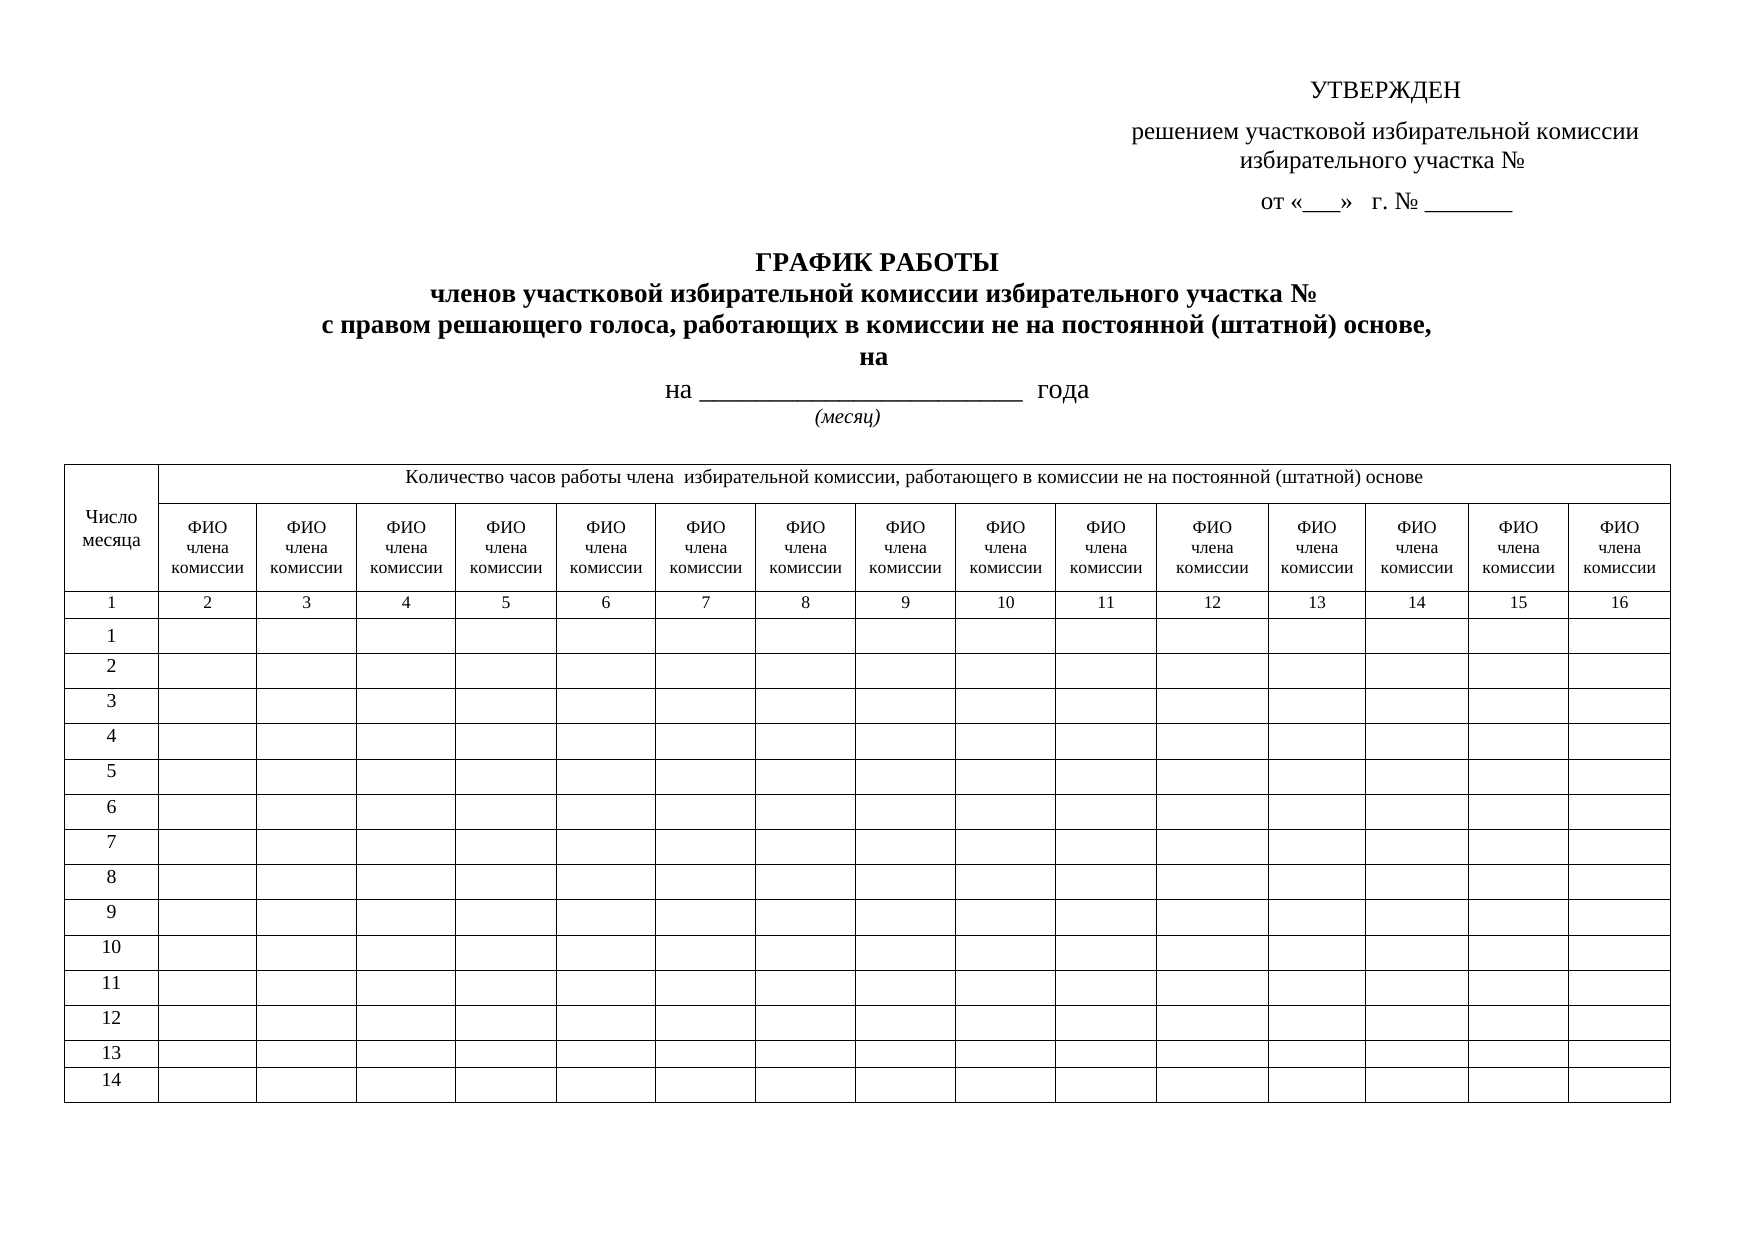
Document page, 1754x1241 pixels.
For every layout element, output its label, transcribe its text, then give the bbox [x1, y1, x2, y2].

table_cell [1469, 830, 1568, 864]
table_cell [1569, 971, 1670, 1005]
table_cell [956, 1041, 1055, 1067]
table_cell [1569, 830, 1670, 864]
table_cell [456, 795, 556, 829]
table_cell [656, 1041, 755, 1067]
table_cell [956, 724, 1055, 758]
table_cell [756, 689, 855, 723]
table_cell 1 [65, 592, 158, 618]
table_cell [756, 724, 855, 758]
table_cell [257, 795, 356, 829]
table_cell [1269, 760, 1365, 794]
table_cell ФИО члена комиссии [1469, 504, 1568, 591]
table_cell [1269, 830, 1365, 864]
table_cell [159, 900, 256, 934]
table_cell [656, 724, 755, 758]
table_cell [1157, 1006, 1268, 1040]
table_cell [1056, 1041, 1156, 1067]
table_cell [856, 689, 955, 723]
table_cell [357, 795, 455, 829]
table_cell [756, 760, 855, 794]
table_cell [1056, 1006, 1156, 1040]
table_cell [1157, 654, 1268, 688]
table_cell [159, 1041, 256, 1067]
table_cell [1366, 1068, 1468, 1102]
table_cell 12 [65, 1006, 158, 1040]
table_cell [456, 689, 556, 723]
table_cell [656, 936, 755, 970]
table_cell [756, 865, 855, 899]
text ГРАФИК РАБОТЫ [75, 246, 1679, 277]
table_cell [656, 971, 755, 1005]
table_cell [257, 936, 356, 970]
table_cell [956, 619, 1055, 653]
table_cell [257, 1068, 356, 1102]
table_cell [1157, 760, 1268, 794]
table_cell [756, 830, 855, 864]
table_cell 9 [65, 900, 158, 934]
table_cell [856, 971, 955, 1005]
table_header УТВЕРЖДЕН [1064, 75, 1655, 116]
table_cell [1157, 689, 1268, 723]
table_cell 1 [65, 619, 158, 653]
table_cell [756, 1006, 855, 1040]
table_cell [1269, 654, 1365, 688]
table_cell [856, 619, 955, 653]
table_cell [557, 760, 655, 794]
table_cell 8 [756, 592, 855, 618]
table_cell [357, 1041, 455, 1067]
table_cell [557, 724, 655, 758]
table_cell [656, 900, 755, 934]
table_cell [1269, 900, 1365, 934]
table_cell [656, 689, 755, 723]
table_cell [357, 724, 455, 758]
table_cell ФИО члена комиссии [456, 504, 556, 591]
table_cell [856, 795, 955, 829]
table_cell [1469, 654, 1568, 688]
table_cell [456, 724, 556, 758]
table_cell [357, 654, 455, 688]
table_cell [1366, 760, 1468, 794]
table_cell [159, 654, 256, 688]
table_cell [456, 971, 556, 1005]
table_cell 3 [65, 689, 158, 723]
table_cell [956, 760, 1055, 794]
table_cell [656, 619, 755, 653]
table_cell [159, 971, 256, 1005]
table_cell [1469, 1006, 1568, 1040]
table_cell [159, 724, 256, 758]
table_cell [856, 1068, 955, 1102]
table_cell [656, 654, 755, 688]
table_cell 2 [159, 592, 256, 618]
table_cell [257, 654, 356, 688]
table_cell 4 [357, 592, 455, 618]
table_cell [557, 936, 655, 970]
text с правом решающего голоса, работающих в комиссии не на постоянной (штатной) основе, [75, 308, 1679, 339]
table_cell [1569, 900, 1670, 934]
table_cell [1366, 830, 1468, 864]
table_cell ФИО члена комиссии [756, 504, 855, 591]
table_cell ФИО члена комиссии [557, 504, 655, 591]
table_cell [357, 830, 455, 864]
table_cell ФИО члена комиссии [1157, 504, 1268, 591]
table_cell [956, 795, 1055, 829]
table_cell [1569, 654, 1670, 688]
table_cell 13 [65, 1041, 158, 1067]
table_cell [1569, 1068, 1670, 1102]
table_cell [456, 830, 556, 864]
text членов участковой избирательной комиссии избирательного участка № [75, 277, 1679, 308]
table_cell [1569, 1041, 1670, 1067]
table_cell [557, 689, 655, 723]
table_cell [1366, 1041, 1468, 1067]
table_cell [1569, 1006, 1670, 1040]
table_cell 7 [656, 592, 755, 618]
table_cell [1469, 760, 1568, 794]
table_cell [956, 936, 1055, 970]
table_cell [1269, 971, 1365, 1005]
table_cell [756, 1068, 855, 1102]
table_cell [656, 795, 755, 829]
table_cell [956, 865, 1055, 899]
table_cell [1269, 795, 1365, 829]
table_cell [1056, 1068, 1156, 1102]
table_cell [456, 1068, 556, 1102]
table_cell [1056, 795, 1156, 829]
table_cell [1366, 795, 1468, 829]
table_cell [456, 900, 556, 934]
table_cell [756, 900, 855, 934]
table_cell [159, 795, 256, 829]
table_cell 14 [65, 1068, 158, 1102]
table_cell [557, 900, 655, 934]
table_cell ФИО члена комиссии [357, 504, 455, 591]
table_cell [1157, 1041, 1268, 1067]
table_cell [456, 1006, 556, 1040]
table_cell [756, 654, 855, 688]
table_cell [756, 795, 855, 829]
table_cell [1469, 619, 1568, 653]
table_cell [1056, 689, 1156, 723]
table_cell [1469, 936, 1568, 970]
table_cell [1157, 865, 1268, 899]
table_cell [557, 795, 655, 829]
table_cell [456, 1041, 556, 1067]
table_cell [257, 619, 356, 653]
table_cell [1469, 865, 1568, 899]
table_cell [1366, 971, 1468, 1005]
table_cell [1569, 936, 1670, 970]
table_cell [1469, 1041, 1568, 1067]
table_cell [557, 865, 655, 899]
table_cell [456, 654, 556, 688]
table_cell [456, 936, 556, 970]
table_cell [856, 830, 955, 864]
table_cell [1056, 936, 1156, 970]
text на _______________________ года [75, 371, 1679, 404]
table_cell [1056, 971, 1156, 1005]
table_cell [357, 900, 455, 934]
table_cell [257, 1006, 356, 1040]
table_cell [856, 936, 955, 970]
table_cell [159, 830, 256, 864]
table_cell [1157, 619, 1268, 653]
table_cell [1469, 900, 1568, 934]
table_cell [257, 1041, 356, 1067]
table_cell [357, 760, 455, 794]
table_cell [756, 619, 855, 653]
table_cell [1157, 795, 1268, 829]
table_cell ФИО члена комиссии [257, 504, 356, 591]
table_cell ФИО члена комиссии [159, 504, 256, 591]
table_cell [956, 654, 1055, 688]
table_cell [159, 619, 256, 653]
table_cell 13 [1269, 592, 1365, 618]
table_cell [1269, 619, 1365, 653]
table_cell [357, 1006, 455, 1040]
table_cell 15 [1469, 592, 1568, 618]
table_cell 2 [65, 654, 158, 688]
table_cell [1157, 971, 1268, 1005]
table_cell [756, 1041, 855, 1067]
table_cell [1366, 936, 1468, 970]
table_cell 5 [456, 592, 556, 618]
table_cell [1366, 900, 1468, 934]
table_cell [656, 830, 755, 864]
table_cell 16 [1569, 592, 1670, 618]
table_cell [956, 971, 1055, 1005]
table_cell 7 [65, 830, 158, 864]
table_cell [1056, 830, 1156, 864]
table_cell 14 [1366, 592, 1468, 618]
table_cell [159, 865, 256, 899]
table_cell [1366, 724, 1468, 758]
table_cell [1366, 654, 1468, 688]
table_cell [357, 689, 455, 723]
table_cell [856, 900, 955, 934]
table_cell [257, 689, 356, 723]
table_cell [1157, 936, 1268, 970]
table_cell [956, 689, 1055, 723]
table_cell [357, 1068, 455, 1102]
table_cell [557, 619, 655, 653]
table_cell [856, 654, 955, 688]
table_cell [357, 865, 455, 899]
table_cell [1269, 1068, 1365, 1102]
table_cell [159, 1006, 256, 1040]
table_cell [756, 936, 855, 970]
table_cell 5 [65, 760, 158, 794]
table_cell [557, 1006, 655, 1040]
table_cell [1366, 1006, 1468, 1040]
table_cell [1569, 865, 1670, 899]
table_cell [956, 1006, 1055, 1040]
table_header Число месяца [65, 465, 158, 591]
table_cell 6 [557, 592, 655, 618]
table_cell [1469, 1068, 1568, 1102]
table_cell [357, 936, 455, 970]
table_cell [357, 971, 455, 1005]
table_cell [1056, 760, 1156, 794]
table_cell [1469, 689, 1568, 723]
table_cell [1157, 1068, 1268, 1102]
table_header Количество часов работы члена избирательной комиссии, работающего в комиссии не на постоянной (штатной) основе [159, 465, 1670, 502]
table_cell [257, 724, 356, 758]
table_cell ФИО члена комиссии [956, 504, 1055, 591]
table_cell [1269, 865, 1365, 899]
table_cell [956, 830, 1055, 864]
table_cell [159, 1068, 256, 1102]
table_cell [1569, 724, 1670, 758]
table_cell [656, 760, 755, 794]
table_cell [257, 865, 356, 899]
table_cell 10 [65, 936, 158, 970]
table_cell [1569, 760, 1670, 794]
table_cell [1056, 654, 1156, 688]
table_cell [257, 971, 356, 1005]
table_cell ФИО члена комиссии [656, 504, 755, 591]
text (месяц) [75, 404, 1620, 428]
table_cell [656, 1068, 755, 1102]
table_cell [357, 619, 455, 653]
table_cell 4 [65, 724, 158, 758]
table_cell [1366, 619, 1468, 653]
table_cell [1469, 724, 1568, 758]
table_cell [656, 1006, 755, 1040]
table_cell 6 [65, 795, 158, 829]
table_cell [1269, 1041, 1365, 1067]
table_cell 8 [65, 865, 158, 899]
table_cell [1056, 900, 1156, 934]
table_cell [956, 1068, 1055, 1102]
table_cell [1469, 971, 1568, 1005]
table_cell [159, 760, 256, 794]
table_cell [557, 654, 655, 688]
table_cell [1269, 689, 1365, 723]
table_cell [456, 619, 556, 653]
table_cell [1366, 865, 1468, 899]
table_cell [756, 971, 855, 1005]
table_cell [1157, 724, 1268, 758]
table_cell 10 [956, 592, 1055, 618]
table_cell 11 [65, 971, 158, 1005]
table_cell [1056, 619, 1156, 653]
table_cell [856, 724, 955, 758]
table_cell [1056, 865, 1156, 899]
table_cell решением участковой избирательной комиссии избирательного участка № от «___» г. № _______ [1064, 116, 1655, 215]
table_cell [856, 760, 955, 794]
table_cell [1569, 795, 1670, 829]
table_cell ФИО члена комиссии [1366, 504, 1468, 591]
table_cell [159, 936, 256, 970]
table_cell [557, 1041, 655, 1067]
table_cell 3 [257, 592, 356, 618]
table_cell [557, 971, 655, 1005]
table_cell [1569, 619, 1670, 653]
table_cell [856, 1041, 955, 1067]
table_cell [456, 865, 556, 899]
table_cell 9 [856, 592, 955, 618]
table_cell [159, 689, 256, 723]
table_cell [856, 865, 955, 899]
table_cell [1056, 724, 1156, 758]
table_cell [1469, 795, 1568, 829]
table_cell ФИО члена комиссии [856, 504, 955, 591]
table_cell [1366, 689, 1468, 723]
table_cell [557, 1068, 655, 1102]
table_cell [1157, 830, 1268, 864]
table_cell [257, 830, 356, 864]
table_cell 11 [1056, 592, 1156, 618]
table_cell [1157, 900, 1268, 934]
table_cell ФИО члена комиссии [1056, 504, 1156, 591]
table_cell [956, 900, 1055, 934]
table_cell [856, 1006, 955, 1040]
table_cell [656, 865, 755, 899]
table_cell ФИО члена комиссии [1569, 504, 1670, 591]
table_cell [1269, 1006, 1365, 1040]
table_cell [557, 830, 655, 864]
table_cell [257, 760, 356, 794]
table_cell [1269, 724, 1365, 758]
table_cell [1269, 936, 1365, 970]
table_cell [257, 900, 356, 934]
table_cell 12 [1157, 592, 1268, 618]
table_cell [1569, 689, 1670, 723]
table_cell ФИО члена комиссии [1269, 504, 1365, 591]
text на [75, 339, 1679, 371]
table_cell [456, 760, 556, 794]
